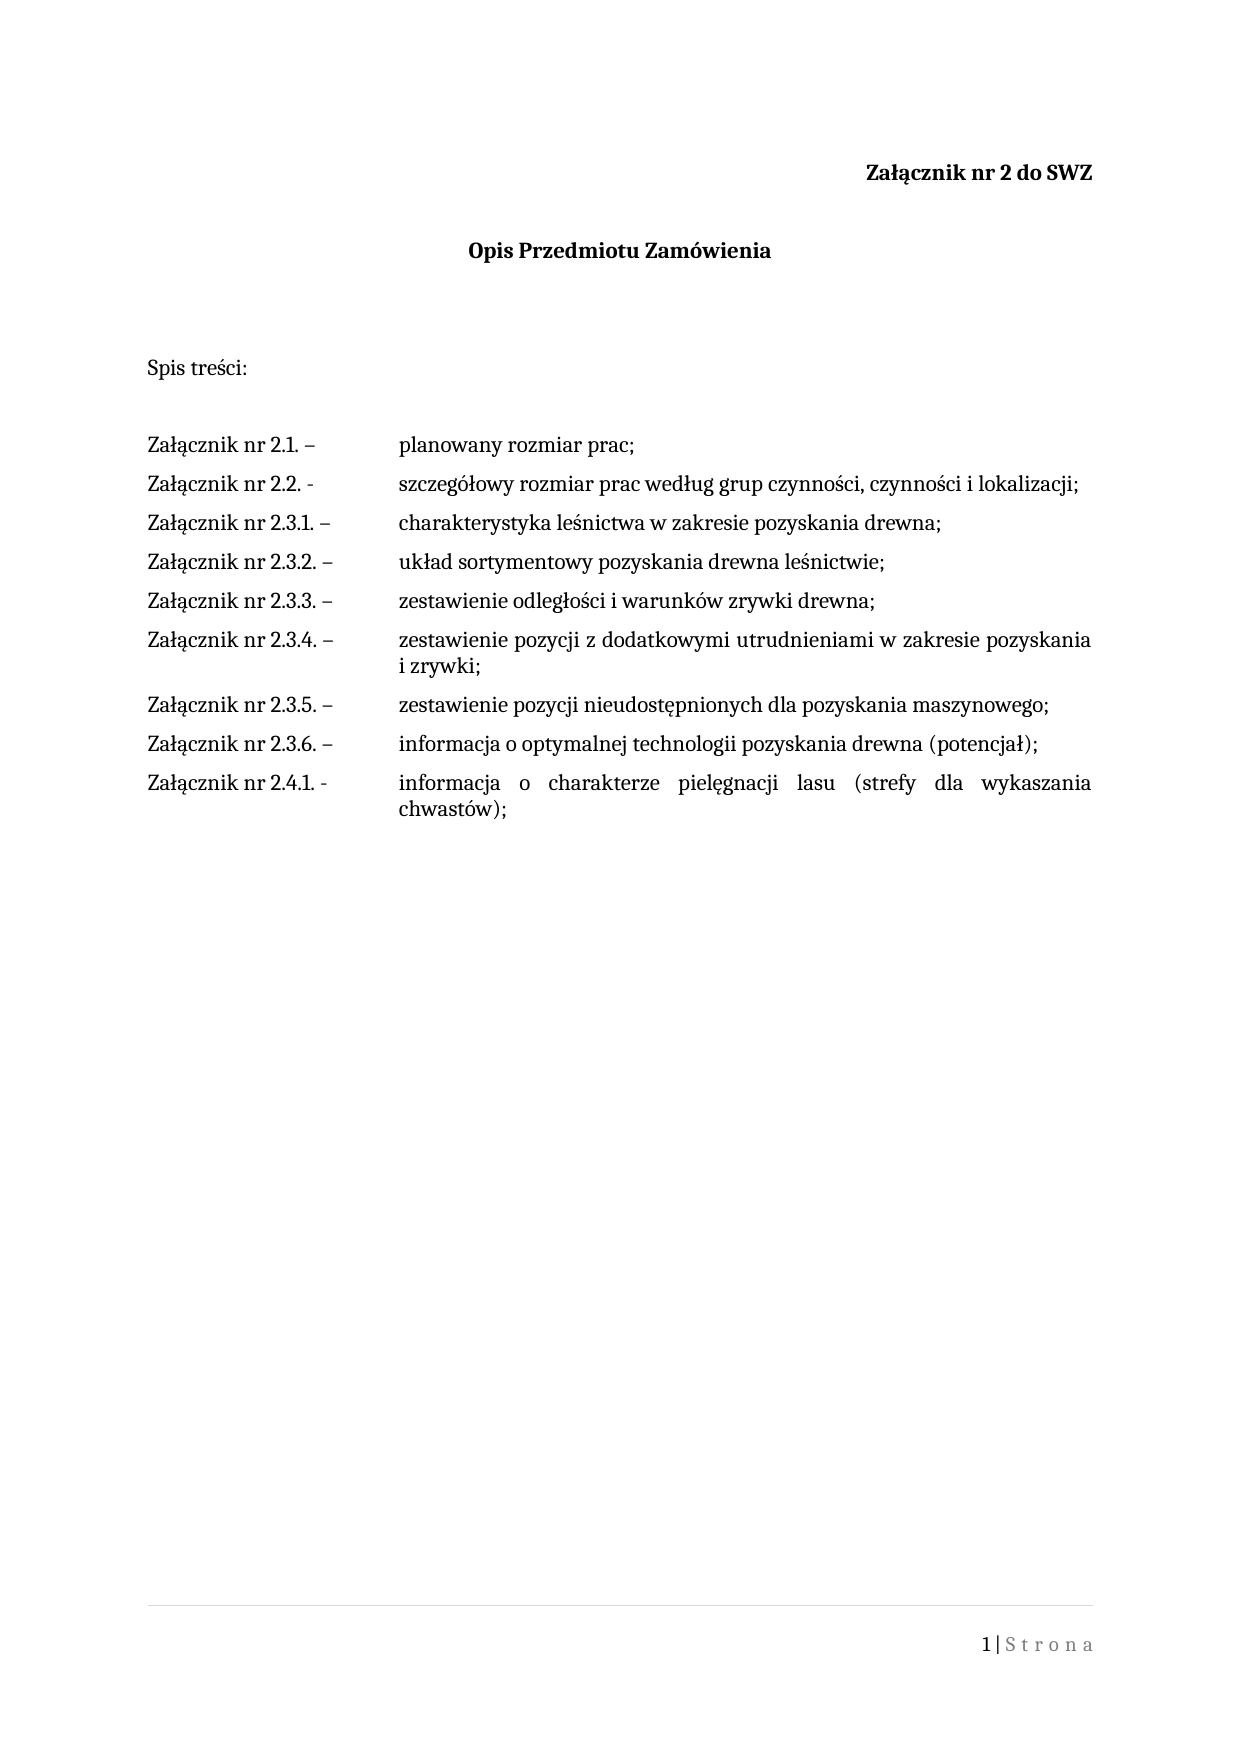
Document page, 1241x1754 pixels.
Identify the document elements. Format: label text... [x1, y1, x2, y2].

text Załącznik nr 2.3.5. – zestawienie pozycji nieudostępnionych dla pozyskania maszynowego; [148, 692, 1093, 718]
text Załącznik nr 2 do SWZ [148, 160, 1093, 186]
text Załącznik nr 2.3.6. – informacja o optymalnej technologii pozyskania drewna (potencjał); [148, 730, 1093, 757]
text Załącznik nr 2.2. - szczegółowy rozmiar prac według grup czynności, czynności i lokalizacji; [148, 471, 1093, 497]
text Załącznik nr 2.3.2. – układ sortymentowy pozyskania drewna leśnictwie; [148, 549, 1093, 575]
text Załącznik nr 2.3.4. – zestawienie pozycji z dodatkowymi utrudnieniami w zakresie pozyskania i zrywki; [148, 626, 1093, 679]
text Załącznik nr 2.3.1. – charakterystyka leśnictwa w zakresie pozyskania drewna; [148, 510, 1093, 536]
text Załącznik nr 2.4.1. - informacja o charakterze pielęgnacji lasu (strefy dla wykaszania chwastów); [148, 769, 1093, 822]
text Załącznik nr 2.3.3. – zestawienie odległości i warunków zrywki drewna; [148, 587, 1093, 614]
text Opis Przedmiotu Zamówienia [148, 238, 1093, 264]
text Załącznik nr 2.1. – planowany rozmiar prac; [148, 432, 1093, 458]
text Spis treści: [148, 354, 1093, 381]
